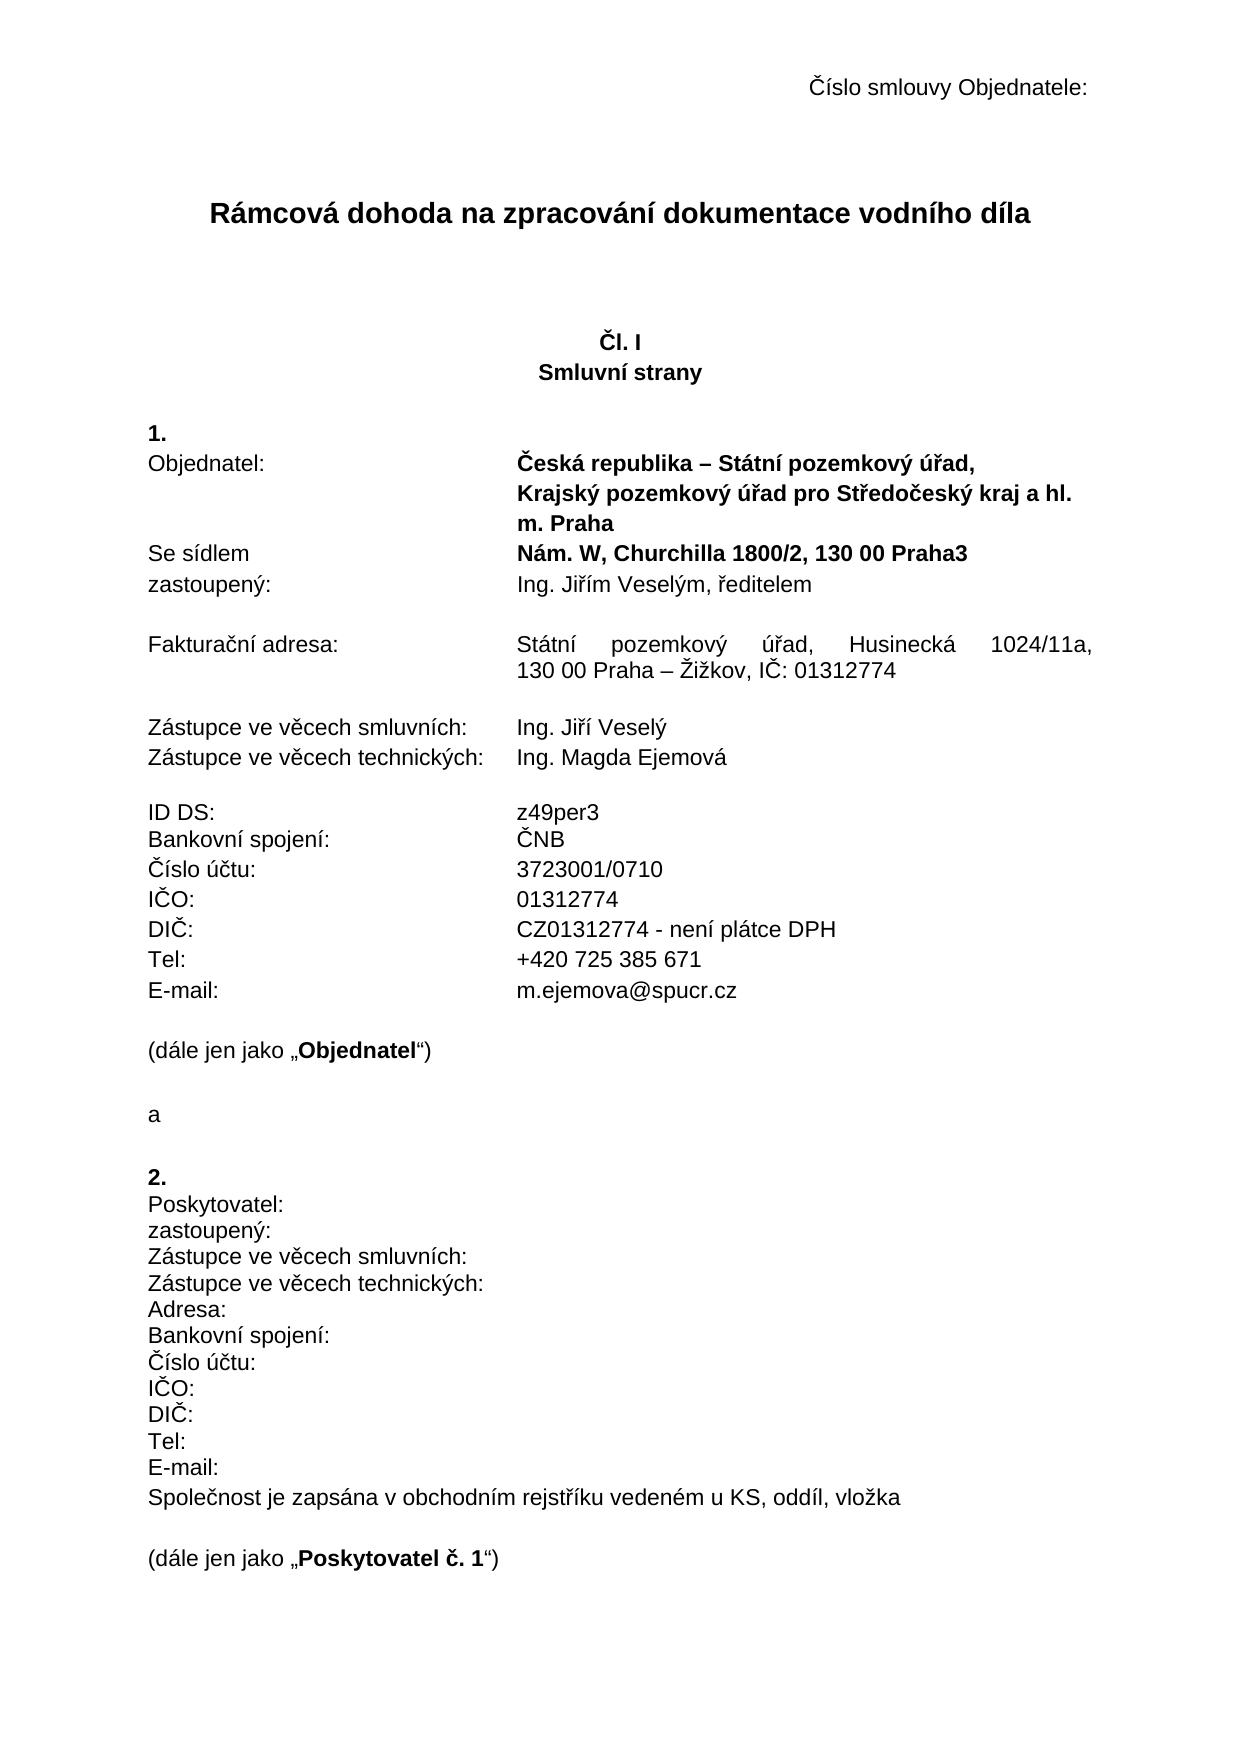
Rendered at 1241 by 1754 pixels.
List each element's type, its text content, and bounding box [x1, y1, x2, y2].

text Tel: [148, 1428, 1093, 1454]
text Smluvní strany [148, 359, 1093, 385]
text a [148, 1101, 1093, 1160]
text Zástupce ve věcech technických: Ing. Magda Ejemová [148, 744, 1093, 799]
text Rámcová dohoda na zpracování dokumentace vodního díla [148, 196, 1093, 230]
text Bankovní spojení: [148, 1322, 1093, 1349]
text IČO: [148, 1375, 1093, 1401]
text (dále jen jako „Objednatel“) [148, 1037, 1093, 1096]
text DIČ: [148, 1401, 1093, 1428]
text Fakturační adresa: Státní pozemkový úřad, Husinecká 1024/11a, 130 00 Praha – Žižkov, IČ: 01312774 [148, 631, 1093, 684]
text Poskytovatel: [148, 1191, 1093, 1217]
text zastoupený: Ing. Jiřím Veselým, ředitelem [148, 571, 1093, 597]
text Bankovní spojení: ČNB Číslo účtu: 3723001/0710 IČO: 01312774 [148, 826, 1093, 912]
text Krajský pozemkový úřad pro Středočeský kraj a hl. m. Praha [148, 480, 1093, 536]
text E-mail: [148, 1454, 1093, 1481]
text Čl. I [148, 329, 1093, 355]
text Adresa: [148, 1296, 1093, 1322]
text Zástupce ve věcech smluvních: [148, 1243, 1093, 1270]
text zastoupený: [148, 1217, 1093, 1243]
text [148, 1484, 1093, 1511]
text Zástupce ve věcech smluvních: Ing. Jiří Veselý [148, 684, 1093, 740]
text Zástupce ve věcech technických: [148, 1270, 1093, 1296]
text Se sídlem Nám. W, Churchilla 1800/2, 130 00 Praha3 [148, 540, 1093, 567]
text Objednatel: Česká republika – Státní pozemkový úřad, [148, 450, 1093, 476]
text Číslo účtu: [148, 1349, 1093, 1375]
text DIČ: CZ01312774 - není plátce DPH Tel: +420 725 385 671 E-mail: m.ejemova@spucr.cz [148, 916, 1093, 1003]
text (dále jen jako „Poskytovatel č. 1“) [148, 1545, 1093, 1571]
text ID DS: z49per3 [148, 799, 1093, 826]
text 1. [148, 419, 1093, 446]
text 2. [148, 1164, 1093, 1191]
